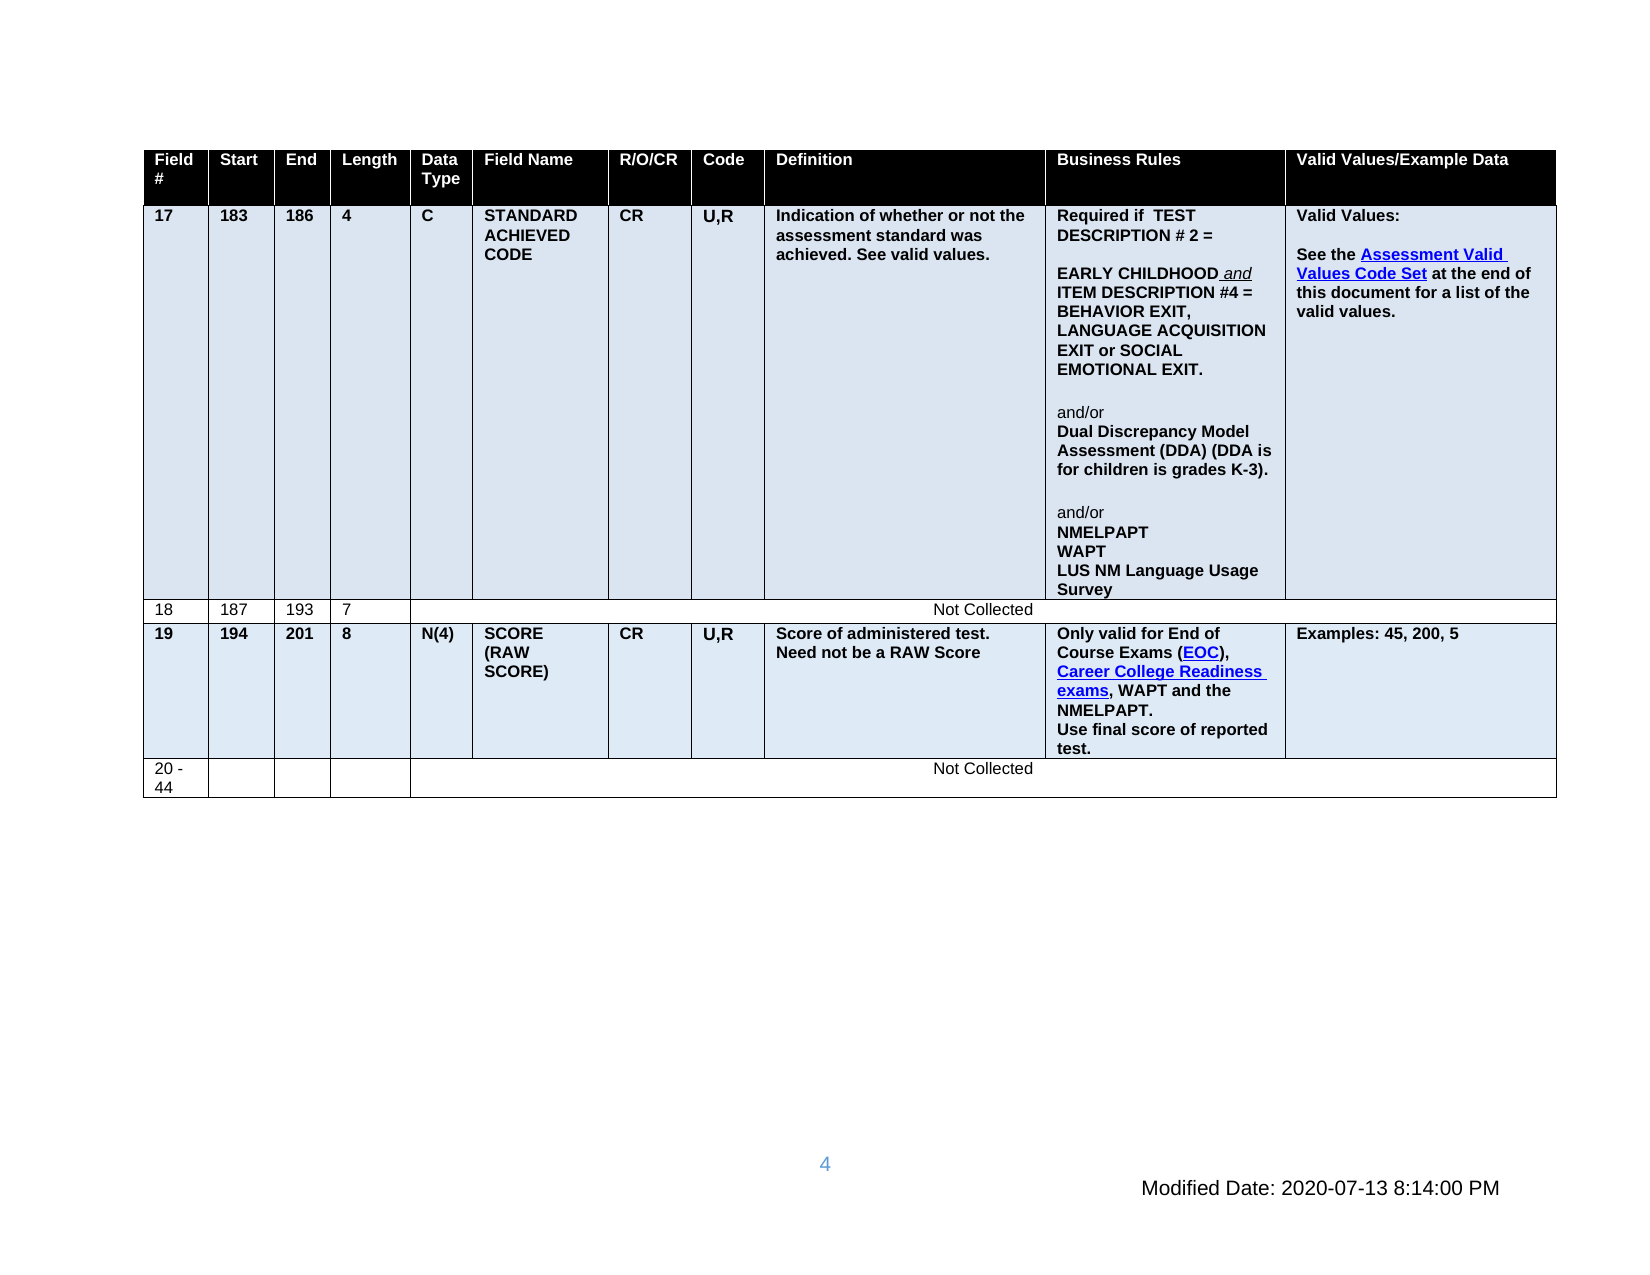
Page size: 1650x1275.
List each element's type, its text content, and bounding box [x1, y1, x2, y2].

table_cell 18 [144, 600, 208, 623]
table_header R/O/CR [609, 150, 691, 205]
table_header Definition [765, 150, 1045, 205]
table_cell STANDARD ACHIEVED CODE [473, 206, 608, 599]
table_header Valid Values/Example Data [1286, 150, 1556, 205]
table_cell [331, 759, 410, 797]
table_cell Score of administered test. Need not be a RAW Score [765, 624, 1045, 758]
table_cell 19 [144, 624, 208, 758]
table_header Field Name [473, 150, 608, 205]
table_cell 194 [209, 624, 274, 758]
table_cell 4 [331, 206, 410, 599]
table_cell Indication of whether or not the assessment standard was achieved. See valid values. [765, 206, 1045, 599]
table_cell Valid Values: See the Assessment Valid Values Code Set at the end of this document for a list of the valid values. [1286, 206, 1556, 599]
table_cell 183 [209, 206, 274, 599]
table_header Data Type [411, 150, 472, 205]
table_header Field # [144, 150, 208, 205]
table_cell 7 [331, 600, 410, 623]
table_cell 187 [209, 600, 274, 623]
table_cell Examples: 45, 200, 5 [1286, 624, 1556, 758]
table_cell Not Collected [411, 600, 1556, 623]
table_header Start [209, 150, 274, 205]
table_header Business Rules [1046, 150, 1285, 205]
table_cell U,R [692, 206, 764, 599]
table_cell Only valid for End of Course Exams (EOC), Career College Readiness exams, WAPT and the NMELPAPT. Use final score of reported test. [1046, 624, 1285, 758]
table_cell 8 [331, 624, 410, 758]
table_cell CR [609, 624, 691, 758]
table_cell 201 [275, 624, 330, 758]
table_cell 186 [275, 206, 330, 599]
table_cell 20 - 44 [144, 759, 208, 797]
table_cell SCORE (RAW SCORE) [473, 624, 608, 758]
table_header Length [331, 150, 410, 205]
table_cell [209, 759, 274, 797]
table_cell U,R [692, 624, 764, 758]
table_header End [275, 150, 330, 205]
table_cell [275, 759, 330, 797]
table_cell Not Collected [411, 759, 1556, 797]
table_cell N(4) [411, 624, 472, 758]
table_cell 17 [144, 206, 208, 599]
table_cell 193 [275, 600, 330, 623]
table_cell Required if TEST DESCRIPTION # 2 = EARLY CHILDHOOD and ITEM DESCRIPTION #4 = BEHAVIOR EXIT, LANGUAGE ACQUISITION EXIT or SOCIAL EMOTIONAL EXIT. and/or Dual Discrepancy Model Assessment (DDA) (DDA is for children is grades K-3). and/or NMELPAPT WAPT LUS NM Language Usage Survey [1046, 206, 1285, 599]
table_cell C [411, 206, 472, 599]
table_header Code [692, 150, 764, 205]
table_cell CR [609, 206, 691, 599]
